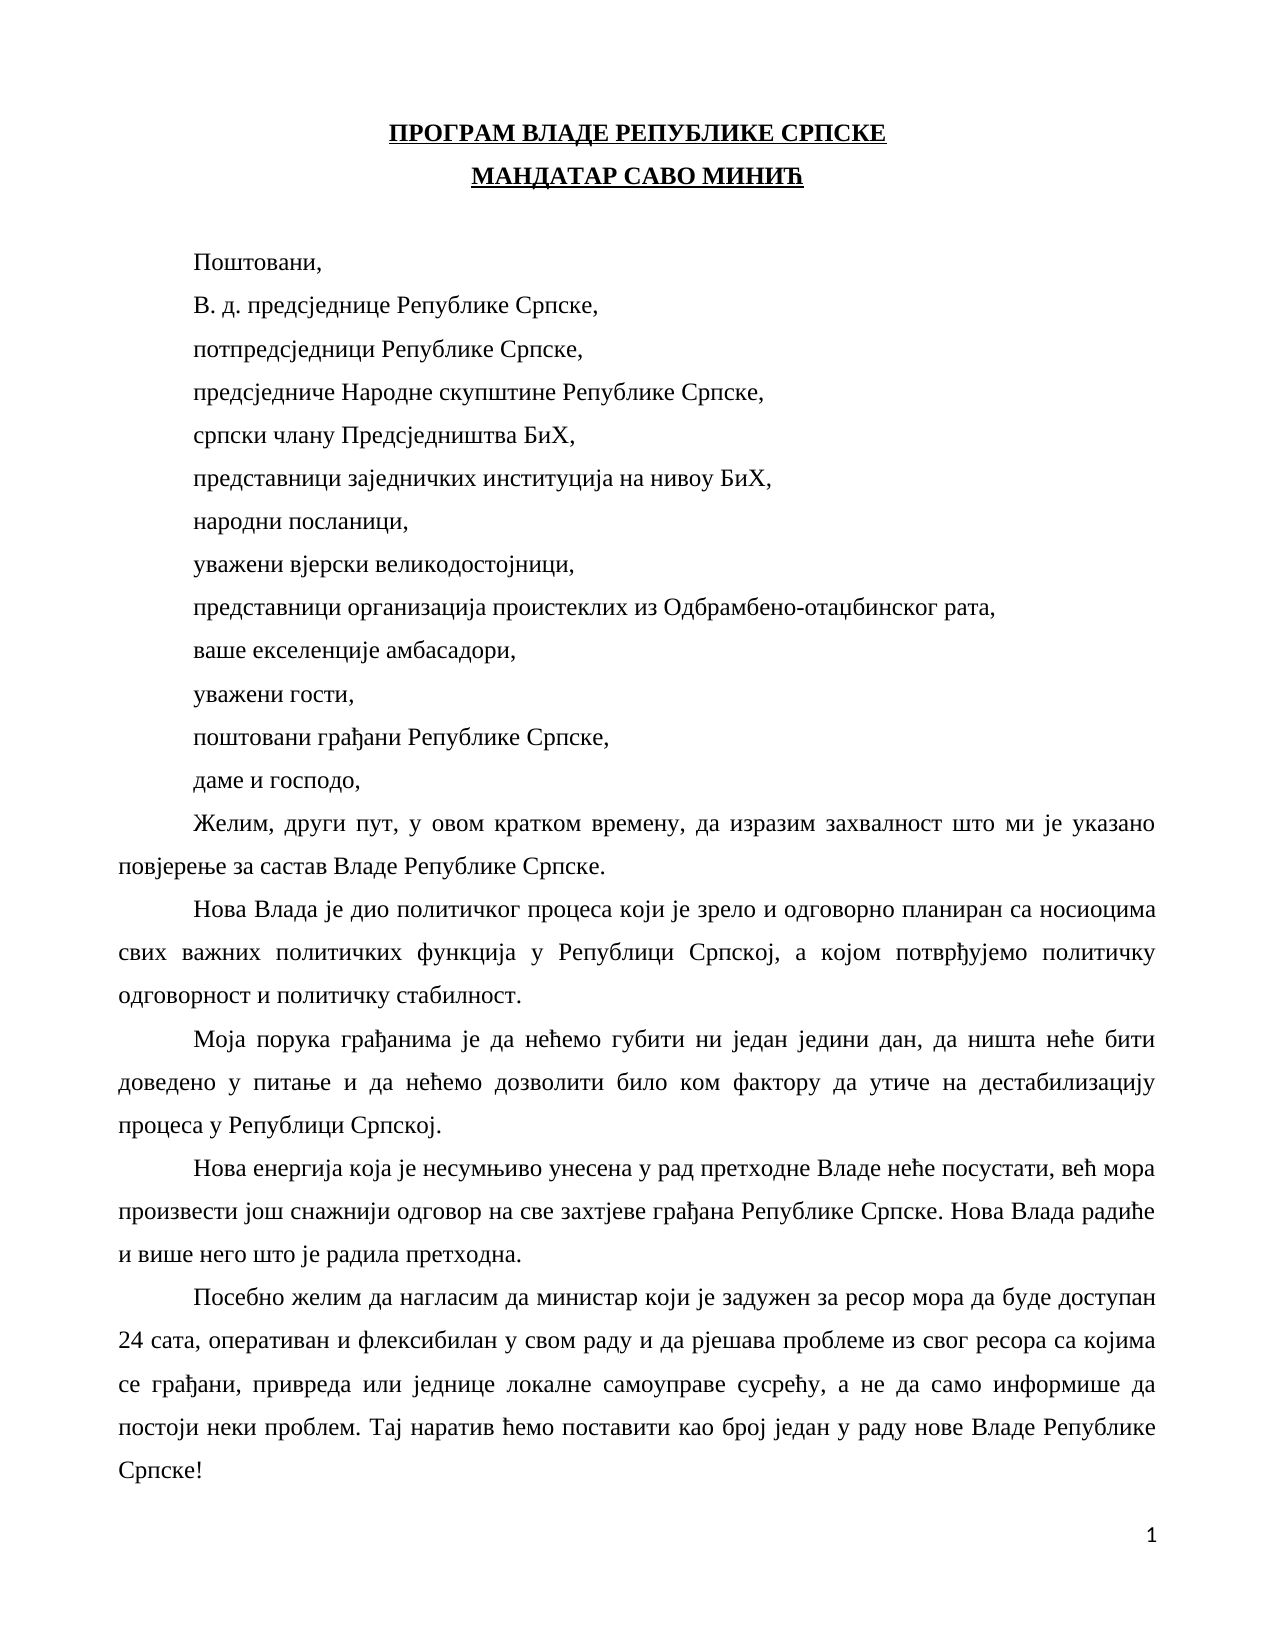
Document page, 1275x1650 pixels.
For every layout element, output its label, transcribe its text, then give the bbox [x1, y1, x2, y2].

text Желим, други пут, у овом кратком времену, да изразим захвалност што ми је указано повјерење за састав Владе Републике Српске. [118, 808, 1157, 880]
text В. д. предсједнице Републике Српске, [118, 291, 1157, 319]
text Нова Влада је дио политичког процеса који је зрело и одговорно планиран са носиоцима свих важних политичких функција у Републици Српској, а којом потврђујемо политичку одговорност и политичку стабилност. [118, 894, 1157, 1009]
text ПРОГРАМ ВЛАДЕ РЕПУБЛИКЕ СРПСКЕ [118, 118, 1157, 147]
text Поштовани, [118, 247, 1157, 276]
text народни посланици, [118, 506, 1157, 535]
text Моја порука грађанима је да нећемо губити ни један једини дан, да ништа неће бити доведено у питање и да нећемо дозволити било ком фактору да утиче на дестабилизацију процеса у Републици Српској. [118, 1024, 1157, 1139]
text српски члану Предсједништва БиХ, [193, 420, 1157, 449]
text поштовани грађани Републике Српске, [118, 722, 1157, 751]
text представници организација проистеклих из Одбрамбено-отаџбинског рата, [193, 592, 1157, 621]
text уважени вјерски великодостојници, [118, 549, 1157, 578]
text ваше екселенције амбасадори, [118, 636, 1157, 664]
text предсједниче Народне скупштине Републике Српске, [193, 377, 1157, 406]
text МАНДАТАР САВО МИНИЋ [118, 161, 1157, 190]
text даме и господо, [118, 765, 1157, 794]
text потпредсједници Републике Српске, [118, 334, 1157, 362]
text Посебно желим да нагласим да министар који је задужен за ресор мора да буде доступан 24 сата, оперативан и флексибилан у свом раду и да рјешава проблеме из свог ресора са којима се грађани, привреда или једнице локалне самоуправе сусрећу, а не да само информише да постоји неки проблем. Тај наратив ћемо поставити као број један у раду нове Владе Републике Српске! [118, 1282, 1157, 1484]
text Нова енергија која је несумњиво унесена у рад претходне Владе неће посустати, већ мора произвести још снажнији одговор на све захтјеве грађана Републике Српске. Нова Влада радиће и више него што је радила претходна. [118, 1153, 1157, 1268]
text уважени гости, [118, 679, 1157, 707]
text представници заједничких институција на нивоу БиХ, [193, 463, 1157, 492]
